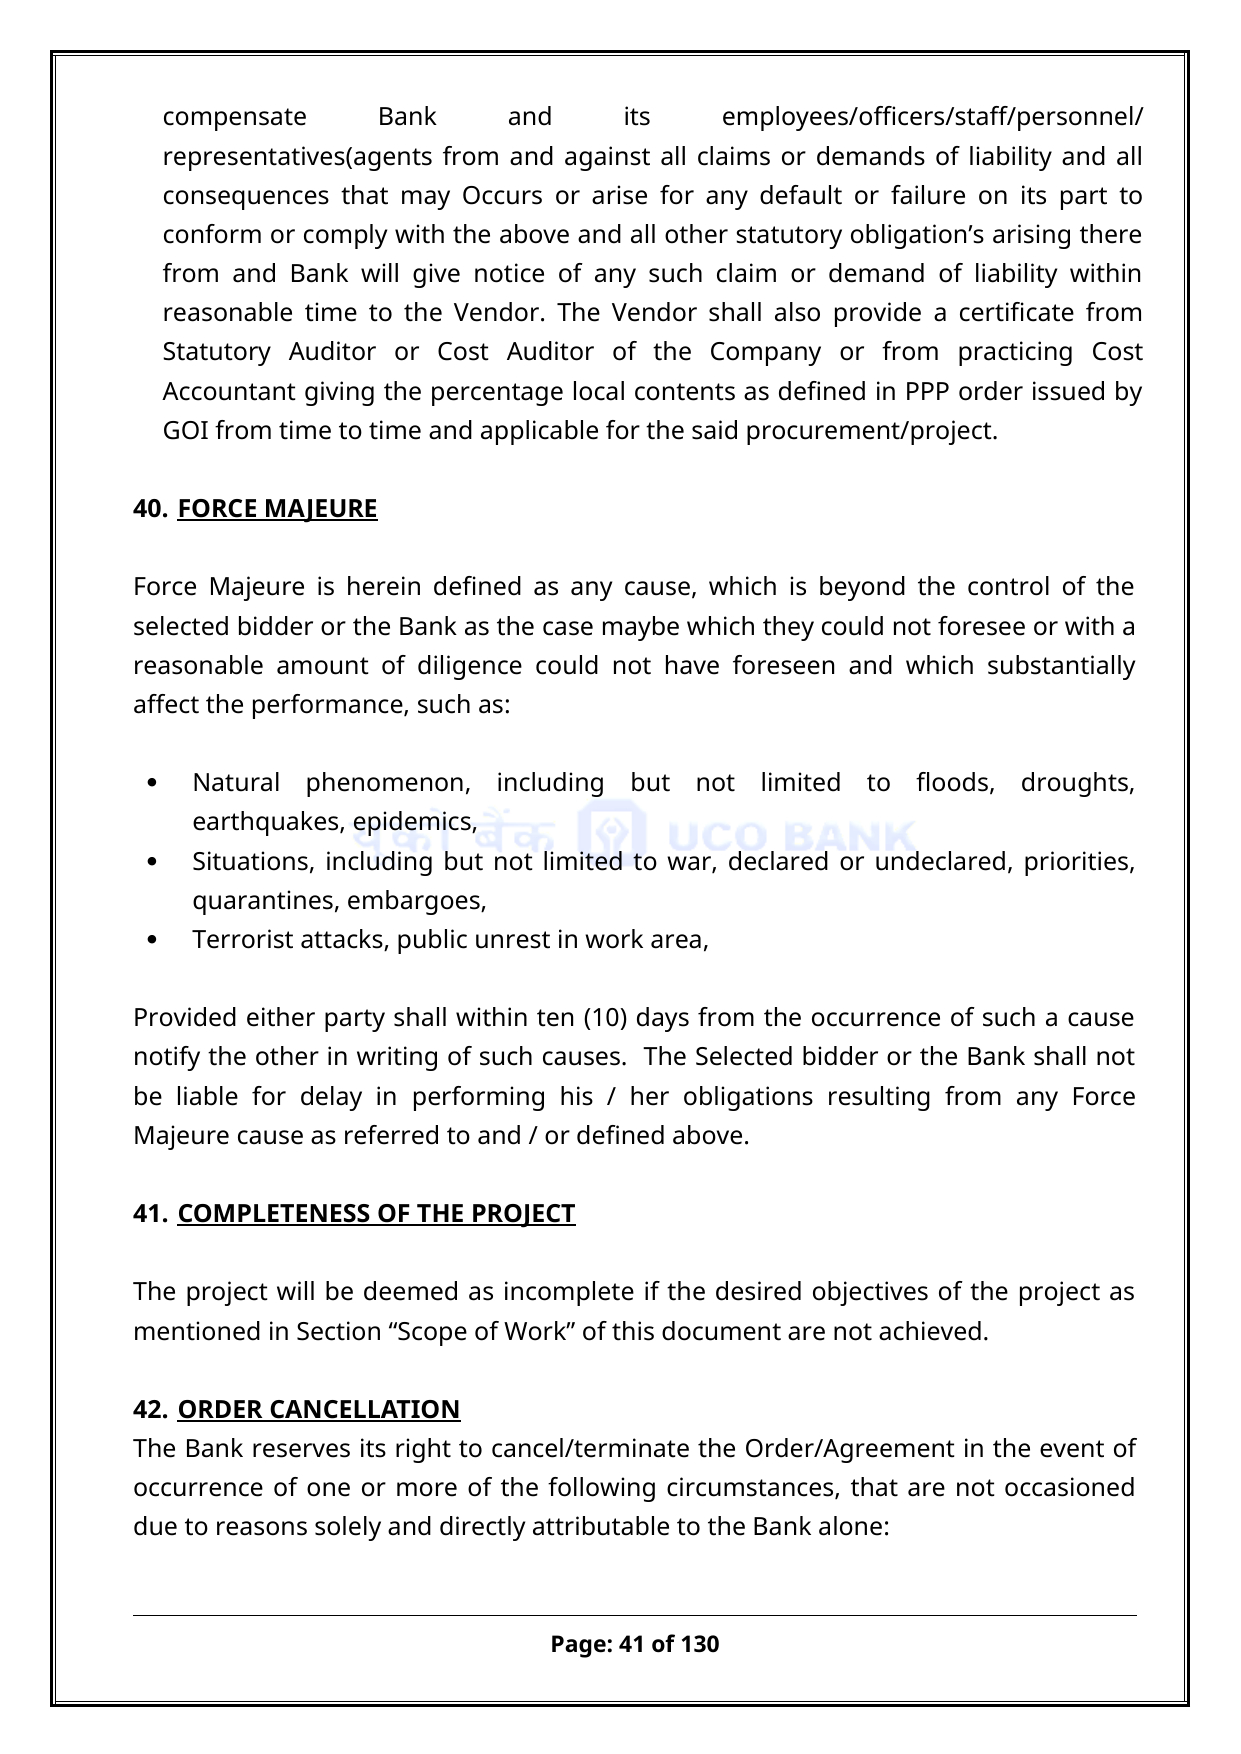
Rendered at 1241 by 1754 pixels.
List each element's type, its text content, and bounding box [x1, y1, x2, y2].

text The project will be deemed as incomplete if the desired objectives of the project as mentioned in Section “Scope of Work” of this document are not achieved. [133, 1274, 1137, 1347]
list Terrorist attacks, public unrest in work area, [148, 921, 1137, 956]
list ORDER CANCELLATION [133, 1391, 1137, 1426]
text Provided either party shall within ten (10) days from the occurrence of such a cause notify the other in writing of such causes. The Selected bidder or the Bank shall not be liable for delay in performing his / her obligations resulting from any Force Majeure cause as referred to and / or defined above. [133, 1000, 1137, 1151]
text Force Majeure is herein defined as any cause, which is beyond the control of the selected bidder or the Bank as the case maybe which they could not foresee or with a reasonable amount of diligence could not have foreseen and which substantially affect the performance, such as: [133, 569, 1137, 721]
list FORCE MAJEURE [133, 491, 1137, 525]
list COMPLETENESS OF THE PROJECT [133, 1196, 1137, 1230]
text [162, 99, 1144, 446]
text The Bank reserves its right to cancel/terminate the Order/Agreement in the event of occurrence of one or more of the following circumstances, that are not occasioned due to reasons solely and directly attributable to the Bank alone: [133, 1431, 1137, 1543]
list Situations, including but not limited to war, declared or undeclared, priorities, quarantines, embargoes, [148, 843, 1137, 916]
list Natural phenomenon, including but not limited to floods, droughts, earthquakes, epidemics, [148, 765, 1137, 838]
